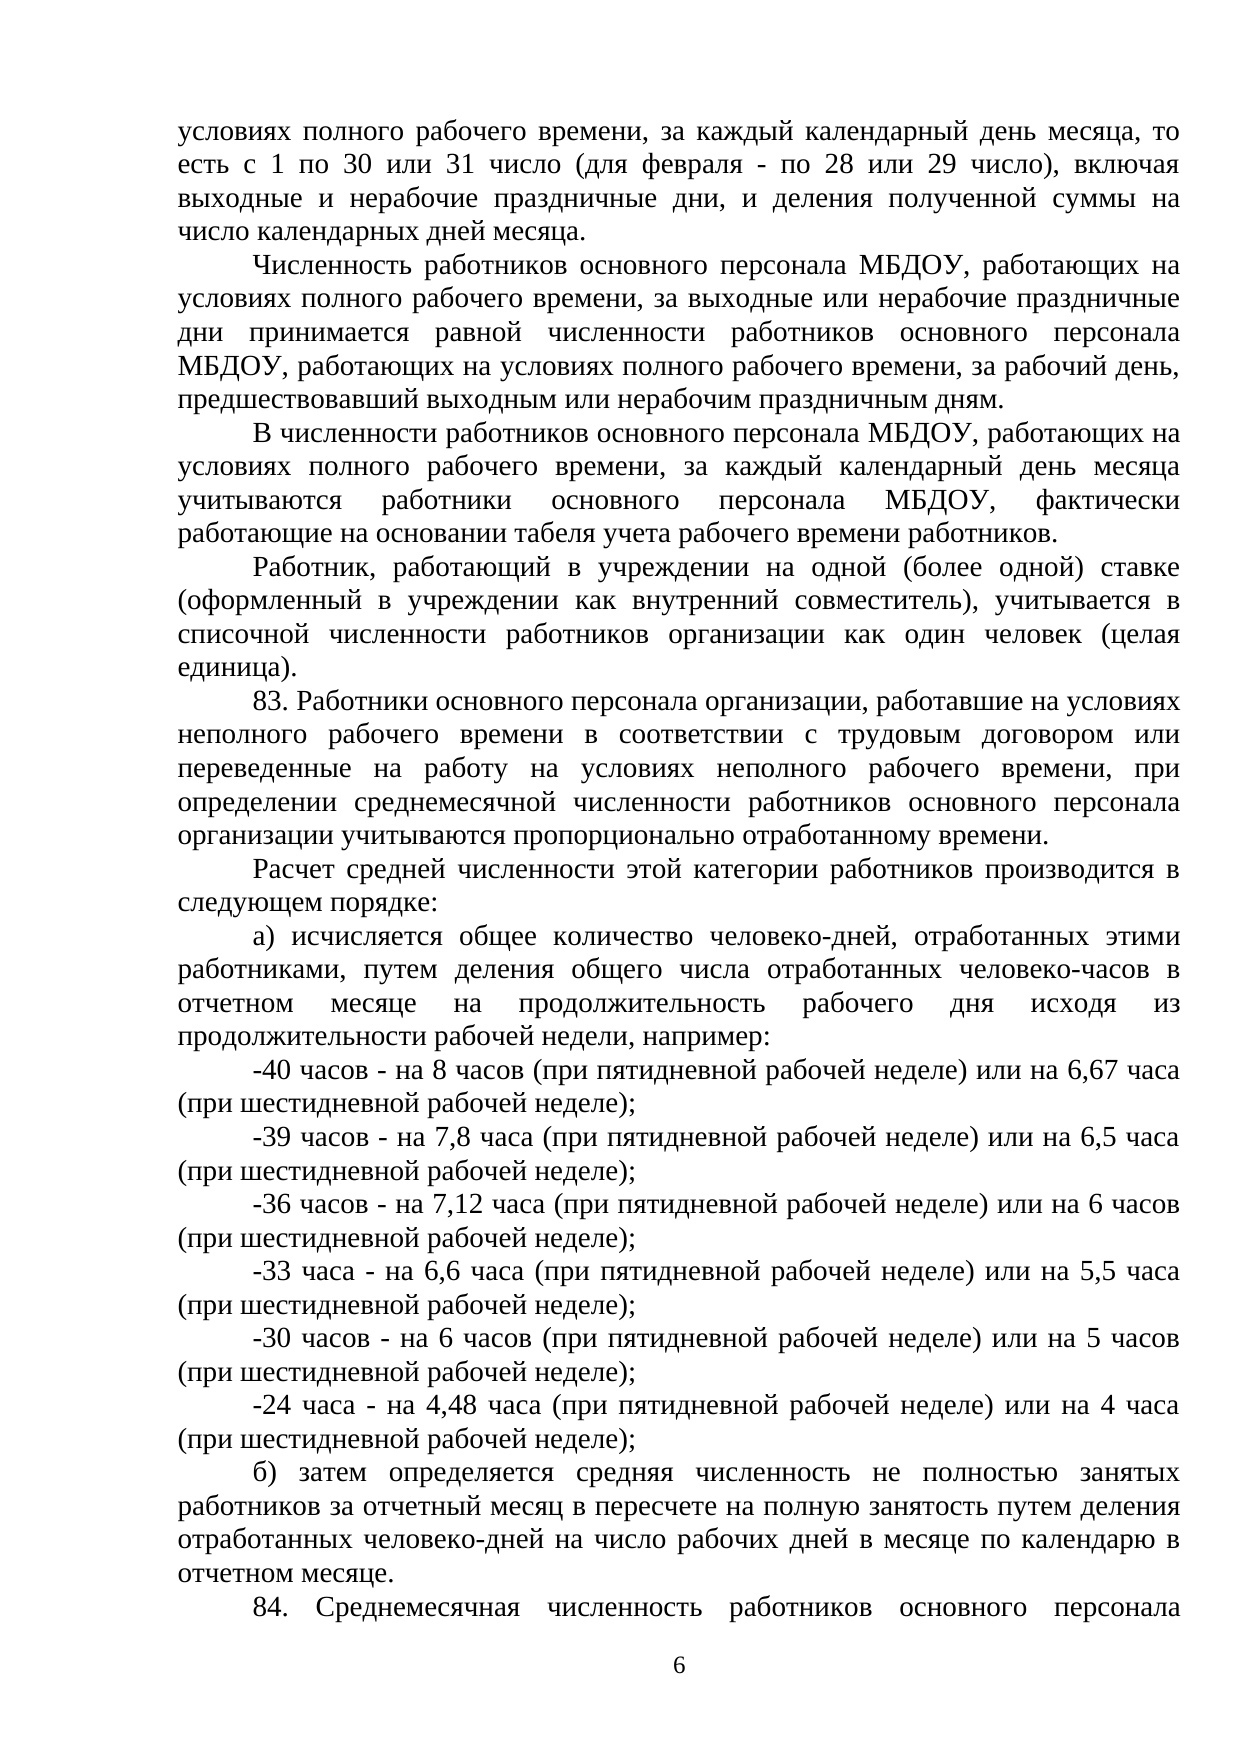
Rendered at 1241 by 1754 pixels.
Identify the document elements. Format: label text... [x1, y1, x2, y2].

text а) исчисляется общее количество человеко-дней, отработанных этими работниками, путем деления общего числа отработанных человеко-часов в отчетном месяце на продолжительность рабочего дня исходя из продолжительности рабочей недели, например: [177, 918, 1181, 1052]
text Работник, работающий в учреждении на одной (более одной) ставке (оформленный в учреждении как внутренний совместитель), учитывается в списочной численности работников организации как один человек (целая единица). [177, 549, 1181, 683]
text Численность работников основного персонала МБДОУ, работающих на условиях полного рабочего времени, за выходные или нерабочие праздничные дни принимается равной численности работников основного персонала МБДОУ, работающих на условиях полного рабочего времени, за рабочий день, предшествовавший выходным или нерабочим праздничным дням. [177, 247, 1181, 415]
text 83. Работники основного персонала организации, работавшие на условиях неполного рабочего времени в соответствии с трудовым договором или переведенные на работу на условиях неполного рабочего времени, при определении среднемесячной численности работников основного персонала организации учитываются пропорционально отработанному времени. [177, 683, 1181, 851]
text Расчет средней численности этой категории работников производится в следующем порядке: [177, 851, 1181, 918]
text -39 часов - на 7,8 часа (при пятидневной рабочей неделе) или на 6,5 часа (при шестидневной рабочей неделе); [177, 1119, 1181, 1186]
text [177, 1589, 1181, 1622]
text б) затем определяется средняя численность не полностью занятых работников за отчетный месяц в пересчете на полную занятость путем деления отработанных человеко-дней на число рабочих дней в месяце по календарю в отчетном месяце. [177, 1454, 1181, 1589]
text -24 часа - на 4,48 часа (при пятидневной рабочей неделе) или на 4 часа (при шестидневной рабочей неделе); [177, 1387, 1181, 1454]
text -33 часа - на 6,6 часа (при пятидневной рабочей неделе) или на 5,5 часа (при шестидневной рабочей неделе); [177, 1253, 1181, 1320]
text В численности работников основного персонала МБДОУ, работающих на условиях полного рабочего времени, за каждый календарный день месяца учитываются работники основного персонала МБДОУ, фактически работающие на основании табеля учета рабочего времени работников. [177, 415, 1181, 549]
text -30 часов - на 6 часов (при пятидневной рабочей неделе) или на 5 часов (при шестидневной рабочей неделе); [177, 1320, 1181, 1387]
text -40 часов - на 8 часов (при пятидневной рабочей неделе) или на 6,67 часа (при шестидневной рабочей неделе); [177, 1052, 1181, 1119]
text -36 часов - на 7,12 часа (при пятидневной рабочей неделе) или на 6 часов (при шестидневной рабочей неделе); [177, 1186, 1181, 1253]
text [177, 113, 1181, 247]
